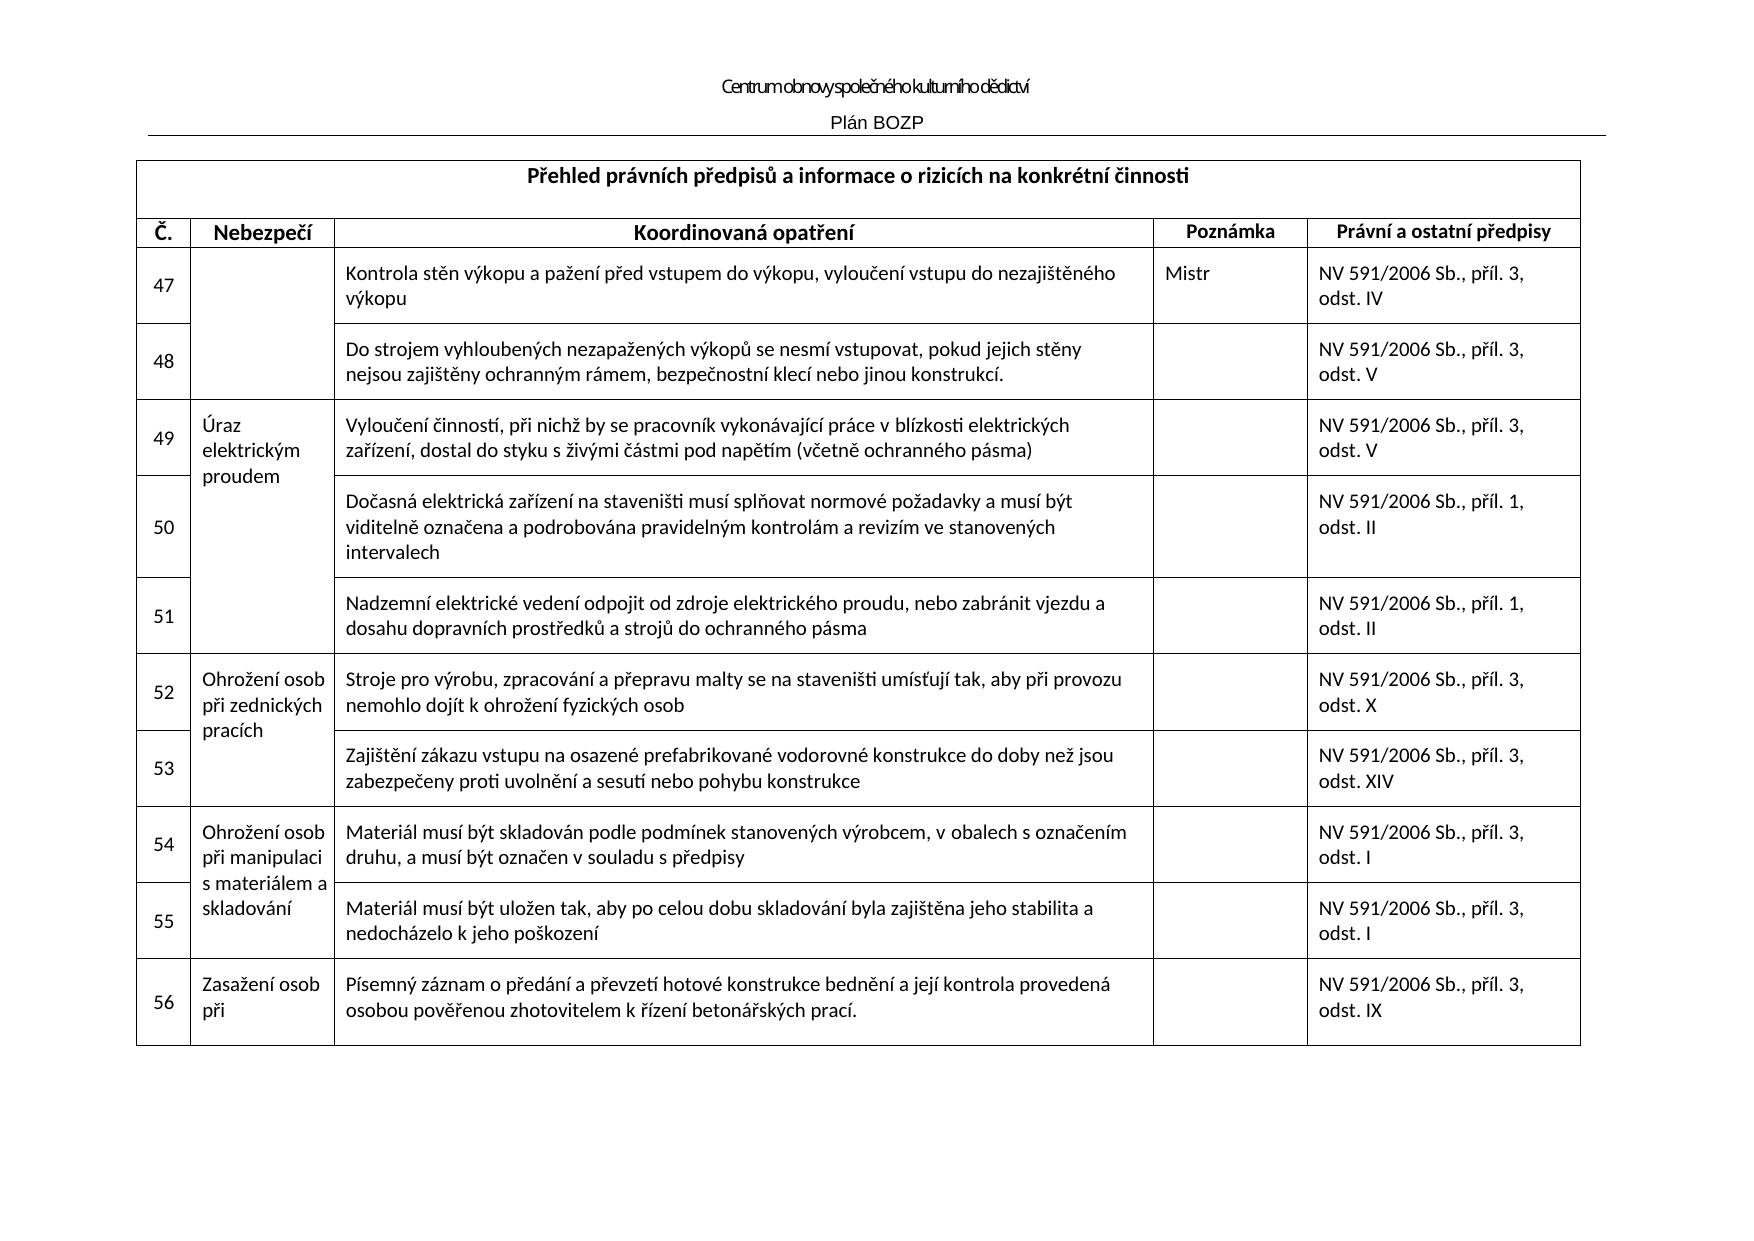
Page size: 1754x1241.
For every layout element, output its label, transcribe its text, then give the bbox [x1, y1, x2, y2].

table_cell Materiál musí být skladován podle podmínek stanovených výrobcem, v obalech s označením druhu, a musí být označen v souladu s předpisy [335, 807, 1153, 882]
table_cell Ohrožení osob při manipulaci s materiálem a skladování [191, 807, 334, 958]
table_cell Stroje pro výrobu, zpracování a přepravu malty se na staveništi umísťují tak, aby při provozu nemohlo dojít k ohrožení fyzických osob [335, 654, 1153, 729]
table_cell [1154, 324, 1307, 399]
table_cell Mistr [1154, 248, 1307, 323]
table_cell Materiál musí být uložen tak, aby po celou dobu skladování byla zajištěna jeho stabilita a nedocházelo k jeho poškození [335, 883, 1153, 958]
table_cell [1154, 731, 1307, 806]
table_cell Dočasná elektrická zařízení na staveništi musí splňovat normové požadavky a musí být viditelně označena a podrobována pravidelným kontrolám a revizím ve stanovených intervalech [335, 476, 1153, 577]
table_cell NV 591/2006 Sb., příl. 3, odst. IX [1308, 959, 1580, 1045]
table_cell 50 [137, 476, 190, 577]
table_cell [1154, 959, 1307, 1045]
table_cell Písemný záznam o předání a převzetí hotové konstrukce bednění a její kontrola provedená osobou pověřenou zhotovitelem k řízení betonářských prací. [335, 959, 1153, 1045]
table_cell 56 [137, 959, 190, 1045]
table_cell NV 591/2006 Sb., příl. 1, odst. II [1308, 476, 1580, 577]
table_cell NV 591/2006 Sb., příl. 3, odst. I [1308, 807, 1580, 882]
table_cell Kontrola stěn výkopu a pažení před vstupem do výkopu, vyloučení vstupu do nezajištěného výkopu [335, 248, 1153, 323]
table_cell Právní a ostatní předpisy [1308, 219, 1580, 247]
table_cell Nadzemní elektrické vedení odpojit od zdroje elektrického proudu, nebo zabránit vjezdu a dosahu dopravních prostředků a strojů do ochranného pásma [335, 578, 1153, 653]
table_cell NV 591/2006 Sb., příl. 1, odst. II [1308, 578, 1580, 653]
table_cell 47 [137, 248, 190, 323]
table_cell [1154, 578, 1307, 653]
table_cell Ohrožení osob při zednických pracích [191, 654, 334, 806]
table_cell [1154, 807, 1307, 882]
table_cell 55 [137, 883, 190, 958]
table_header Přehled právních předpisů a informace o rizicích na konkrétní činnosti [137, 161, 1580, 217]
table_cell Koordinovaná opatření [335, 219, 1153, 247]
table_cell NV 591/2006 Sb., příl. 3, odst. IV [1308, 248, 1580, 323]
table_cell Nebezpečí [191, 219, 334, 247]
table_cell NV 591/2006 Sb., příl. 3, odst. I [1308, 883, 1580, 958]
table_cell Úraz elektrickým proudem [191, 400, 334, 653]
table_cell NV 591/2006 Sb., příl. 3, odst. V [1308, 324, 1580, 399]
table_cell 51 [137, 578, 190, 653]
table_cell 52 [137, 654, 190, 729]
table_cell [1154, 400, 1307, 475]
table_cell Do strojem vyhloubených nezapažených výkopů se nesmí vstupovat, pokud jejich stěny nejsou zajištěny ochranným rámem, bezpečnostní klecí nebo jinou konstrukcí. [335, 324, 1153, 399]
table_cell [1154, 654, 1307, 729]
table_cell 48 [137, 324, 190, 399]
table_cell 53 [137, 731, 190, 806]
table_cell Zajištění zákazu vstupu na osazené prefabrikované vodorovné konstrukce do doby než jsou zabezpečeny proti uvolnění a sesutí nebo pohybu konstrukce [335, 731, 1153, 806]
table_cell Poznámka [1154, 219, 1307, 247]
table_cell [1154, 476, 1307, 577]
table_cell [1154, 883, 1307, 958]
table_cell NV 591/2006 Sb., příl. 3, odst. V [1308, 400, 1580, 475]
table_cell 54 [137, 807, 190, 882]
table_cell Vyloučení činností, při nichž by se pracovník vykonávající práce v blízkosti elektrických zařízení, dostal do styku s živými částmi pod napětím (včetně ochranného pásma) [335, 400, 1153, 475]
table_cell Č. [137, 219, 190, 247]
table_cell 49 [137, 400, 190, 475]
table_cell Zasažení osob při betonářských pracích [191, 959, 334, 1045]
table_cell NV 591/2006 Sb., příl. 3, odst. XIV [1308, 731, 1580, 806]
table_cell NV 591/2006 Sb., příl. 3, odst. X [1308, 654, 1580, 729]
